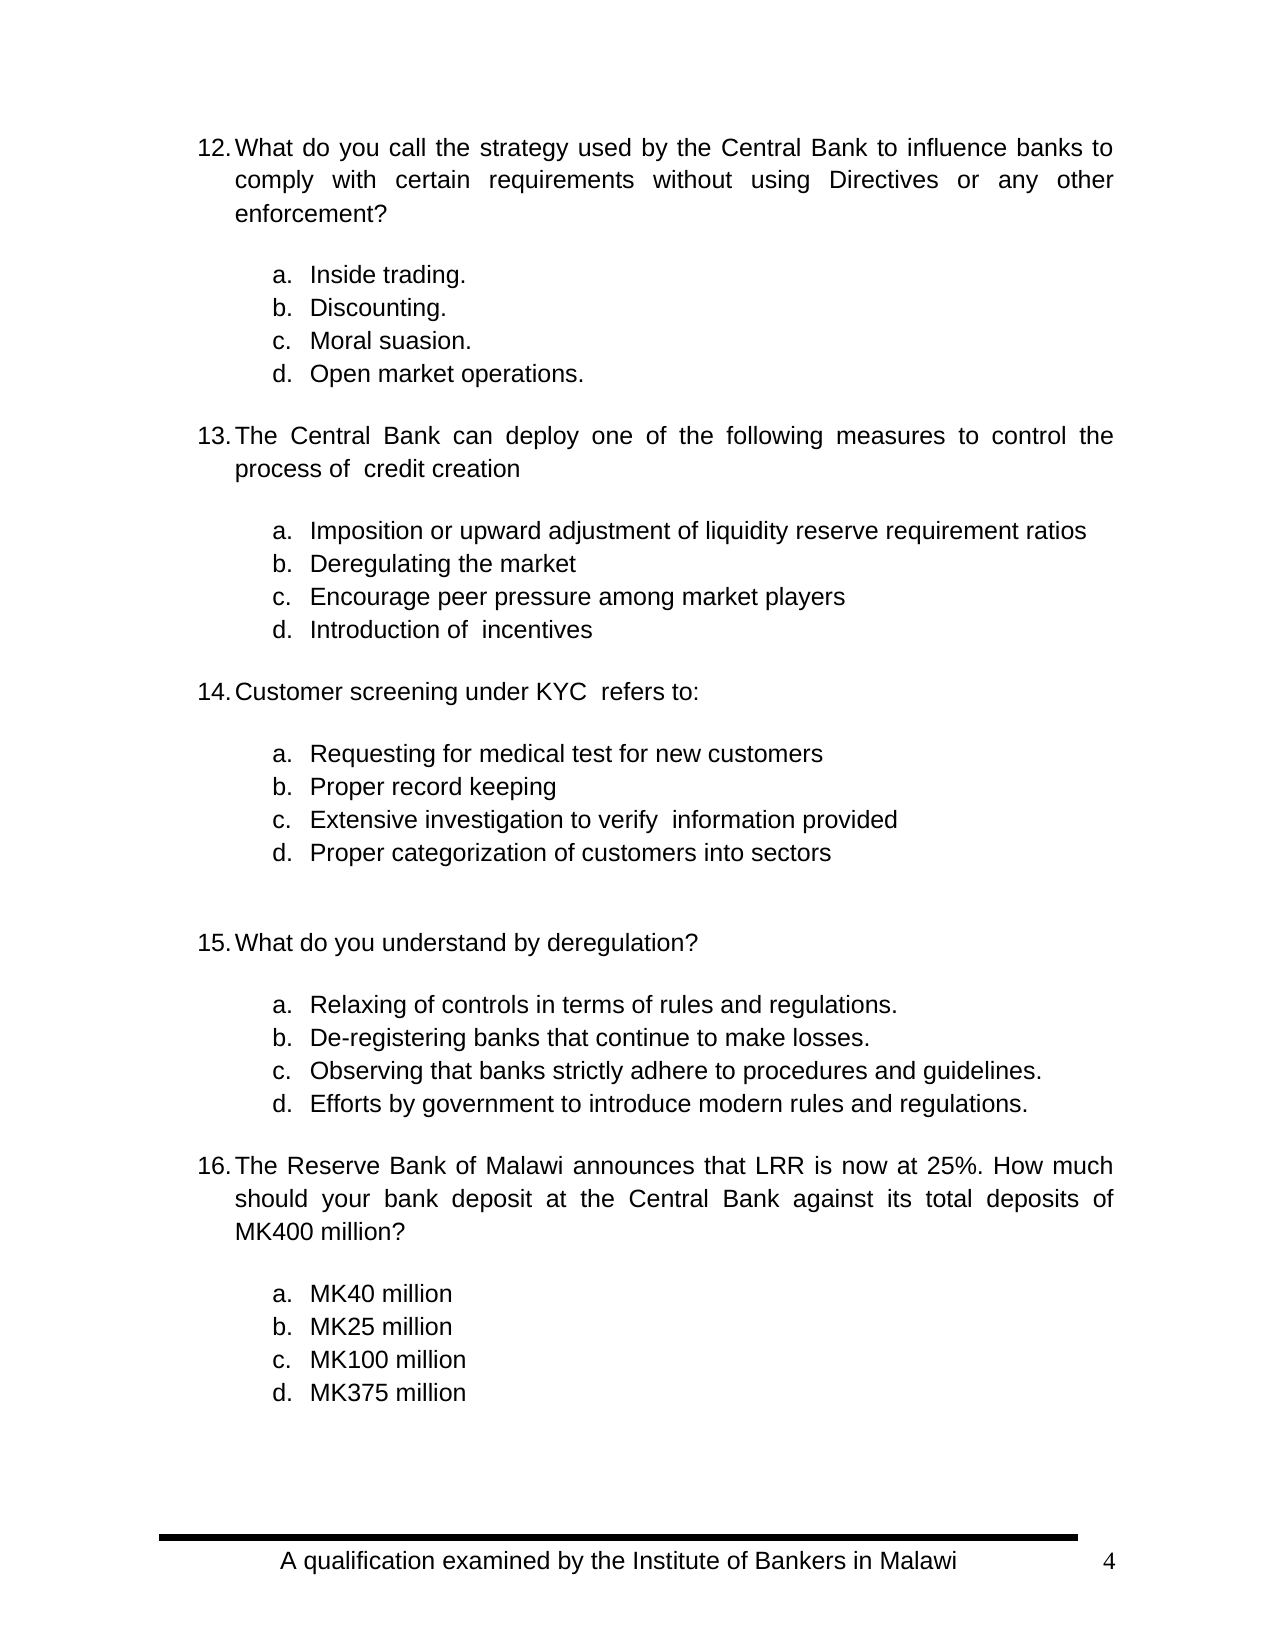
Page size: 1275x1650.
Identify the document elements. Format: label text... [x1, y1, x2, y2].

list The Reserve Bank of Malawi announces that LRR is now at 25%. How much should your bank deposit at the Central Bank against its total deposits of MK400 million? [197, 1151, 1116, 1246]
list MK100 million [272, 1344, 1116, 1373]
list What do you understand by deregulation? [197, 928, 1116, 957]
list Inside trading. [272, 260, 1116, 289]
list MK25 million [272, 1312, 1116, 1340]
list Deregulating the market [272, 549, 1116, 578]
list Observing that banks strictly adhere to procedures and guidelines. [272, 1056, 1116, 1085]
list Introduction of incentives [272, 615, 1116, 644]
list Requesting for medical test for new customers [272, 738, 1116, 767]
list Encourage peer pressure among market players [272, 582, 1116, 611]
list Proper record keeping [272, 772, 1116, 800]
list MK375 million [272, 1378, 1116, 1406]
list What do you call the strategy used by the Central Bank to influence banks to comply with certain requirements without using Directives or any other enforcement? [197, 132, 1116, 227]
list Customer screening under KYC refers to: [197, 677, 1116, 706]
list Relaxing of controls in terms of rules and regulations. [272, 990, 1116, 1019]
list Moral suasion. [272, 326, 1116, 355]
list Open market operations. [272, 359, 1116, 388]
list Proper categorization of customers into sectors [272, 838, 1116, 866]
list Efforts by government to introduce modern rules and regulations. [272, 1089, 1116, 1118]
list The Central Bank can deploy one of the following measures to control the process of credit creation [197, 421, 1116, 483]
list Extensive investigation to verify information provided [272, 804, 1116, 833]
list MK40 million [272, 1278, 1116, 1307]
list Imposition or upward adjustment of liquidity reserve requirement ratios [272, 516, 1116, 545]
list De-registering banks that continue to make losses. [272, 1023, 1116, 1052]
list Discounting. [272, 293, 1116, 322]
